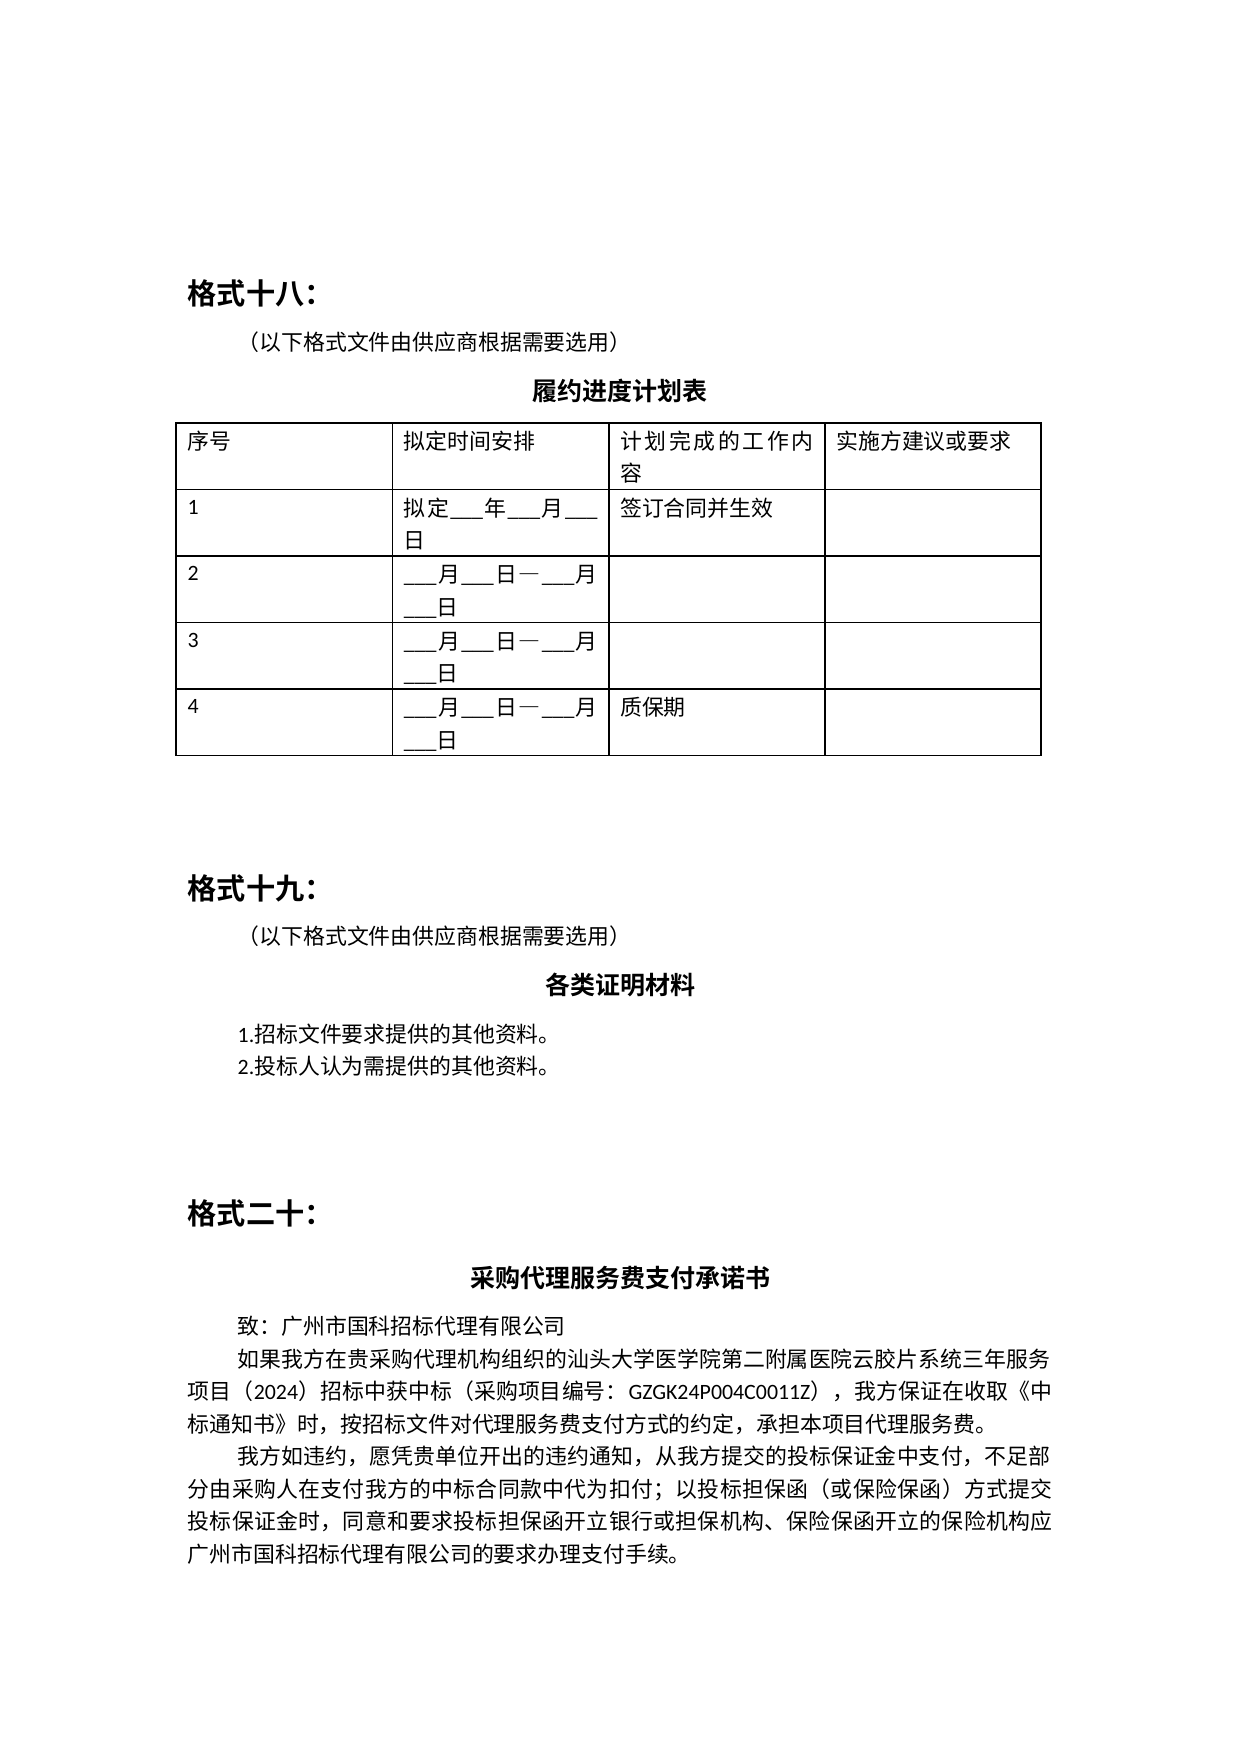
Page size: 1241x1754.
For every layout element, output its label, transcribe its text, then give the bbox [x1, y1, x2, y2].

text 格式十九： [187, 854, 1053, 919]
table_cell [826, 490, 1040, 555]
text 1.招标文件要求提供的其他资料。 [187, 1016, 1053, 1049]
text 致：广州市国科招标代理有限公司 [187, 1309, 1053, 1341]
table_cell [826, 690, 1040, 755]
table_cell [826, 557, 1040, 622]
table_cell [826, 623, 1040, 688]
text 2.投标人认为需提供的其他资料。 [187, 1049, 1053, 1081]
table_cell 1 [177, 490, 392, 555]
table_cell 拟定___年___月___日 [393, 490, 608, 555]
text 履约进度计划表 [187, 357, 1053, 422]
table_cell 2 [177, 557, 392, 622]
table_cell [610, 623, 824, 688]
text （以下格式文件由供应商根据需要选用） [187, 919, 1053, 951]
table_cell 签订合同并生效 [610, 490, 824, 555]
table_header 实施方建议或要求 [826, 424, 1040, 488]
table_cell 3 [177, 623, 392, 688]
table_cell ___月___日—___月___日 [393, 690, 608, 755]
table_cell ___月___日—___月___日 [393, 623, 608, 688]
table_header 序号 [177, 424, 392, 488]
table_header 计划完成的工作内容 [610, 424, 824, 488]
text 格式十八： [187, 259, 1053, 324]
text （以下格式文件由供应商根据需要选用） [187, 324, 1053, 357]
table_cell 质保期 [610, 690, 824, 755]
text 我方如违约，愿凭贵单位开出的违约通知，从我方提交的投标保证金中支付，不足部分由采购人在支付我方的中标合同款中代为扣付；以投标担保函（或保险保函）方式提交投标保证金时，同意和要求投标担保函开立银行或担保机构、保险保函开立的保险机构应广州市国科招标代理有限公司的要求办理支付手续。 [187, 1439, 1053, 1569]
text 如果我方在贵采购代理机构组织的汕头大学医学院第二附属医院云胶片系统三年服务项目（2024）招标中获中标（采购项目编号：GZGK24P004C0011Z），我方保证在收取《中标通知书》时，按招标文件对代理服务费支付方式的约定，承担本项目代理服务费。 [187, 1341, 1053, 1439]
text 各类证明材料 [187, 951, 1053, 1016]
table_cell ___月___日—___月___日 [393, 557, 608, 622]
text 采购代理服务费支付承诺书 [187, 1244, 1053, 1309]
table_header 拟定时间安排 [393, 424, 608, 488]
table_cell 4 [177, 690, 392, 755]
text 格式二十： [187, 1179, 1053, 1244]
table_cell [610, 557, 824, 622]
